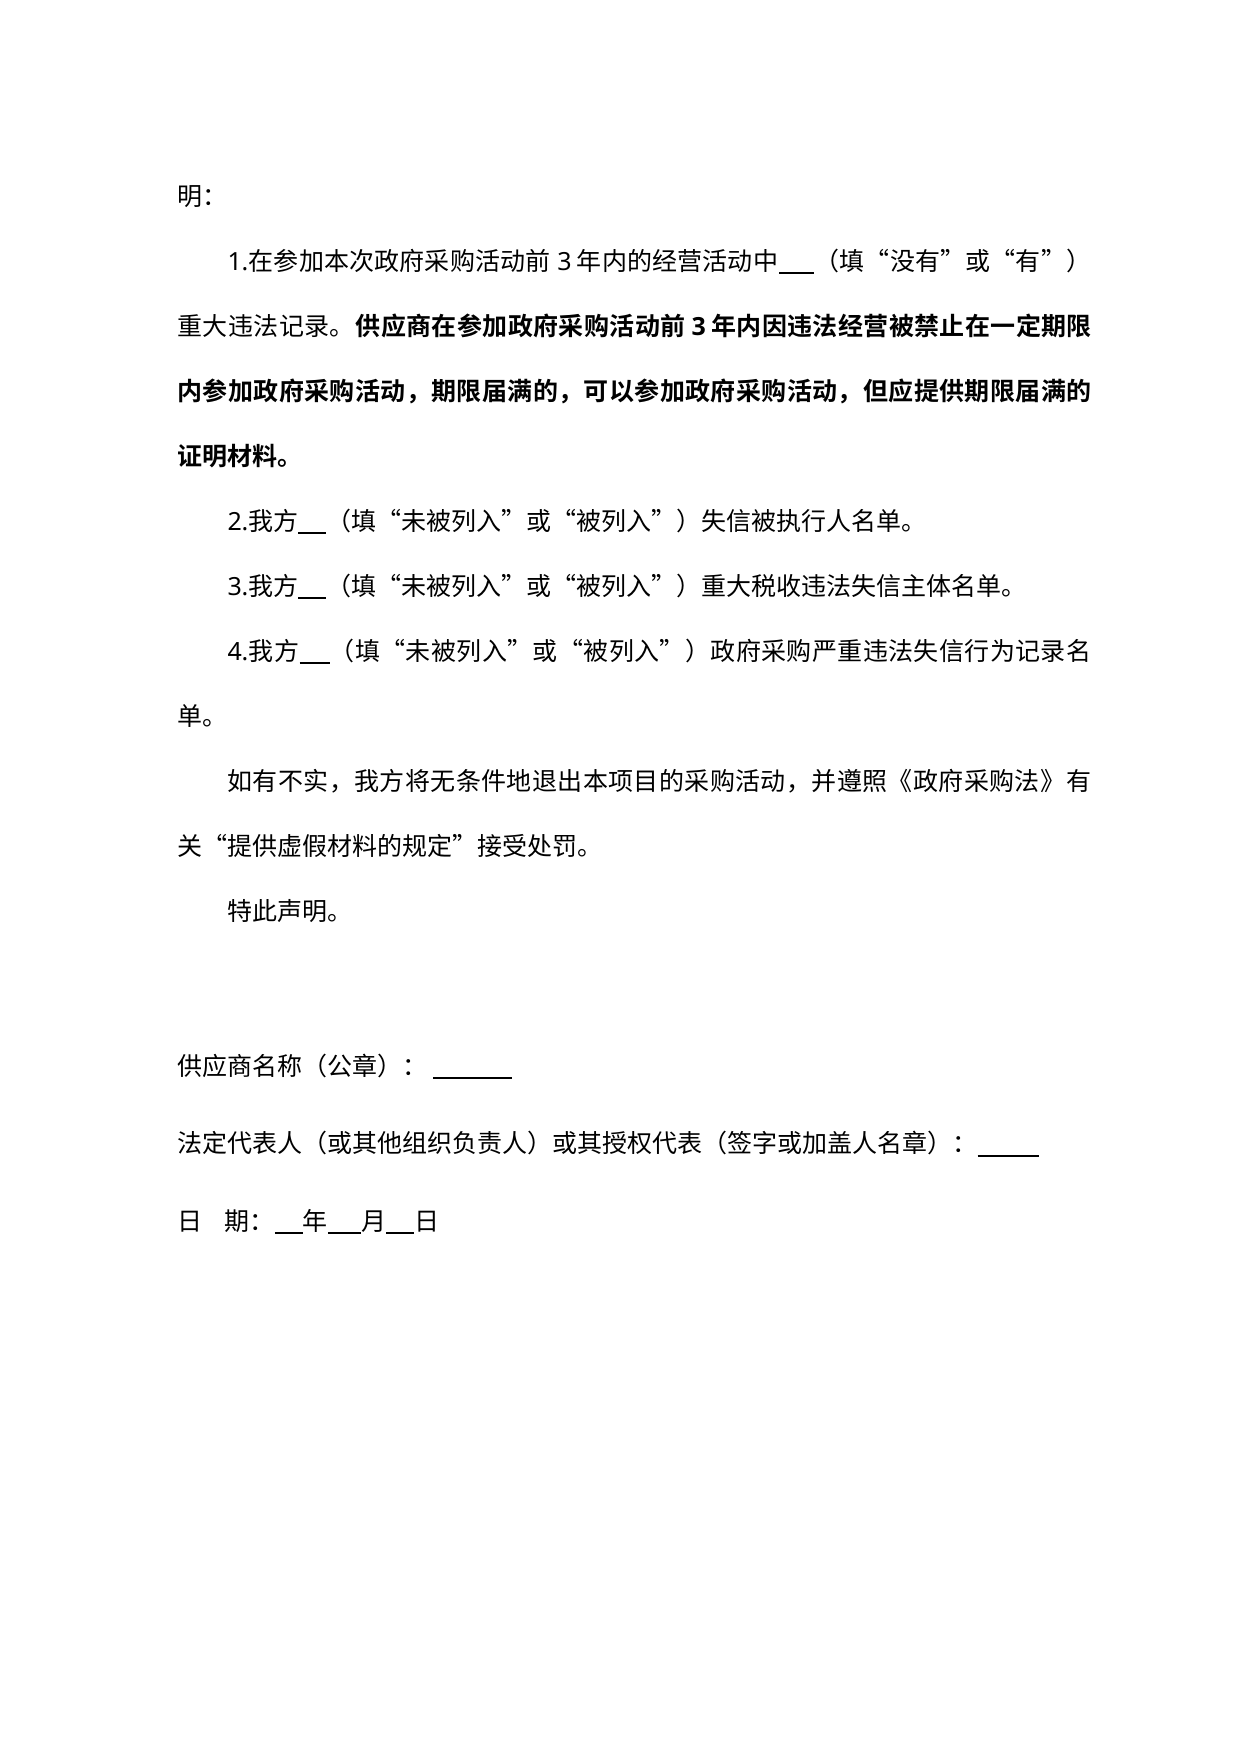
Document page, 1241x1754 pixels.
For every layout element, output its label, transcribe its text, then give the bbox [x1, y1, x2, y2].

text 4.我方 （填“未被列入”或“被列入”）政府采购严重违法失信行为记录名单。 [177, 617, 1093, 747]
text 特此声明。 [177, 877, 1093, 942]
text 法定代表人（或其他组织负责人）或其授权代表（签字或加盖人名章）： [177, 1109, 1093, 1174]
text 供应商名称（公章）： [177, 1032, 1093, 1097]
text 2.我方 （填“未被列入”或“被列入”）失信被执行人名单。 [177, 487, 1093, 552]
text 日 期： 年 月 日 [177, 1187, 1093, 1252]
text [177, 162, 1093, 227]
text 如有不实，我方将无条件地退出本项目的采购活动，并遵照《政府采购法》有关“提供虚假材料的规定”接受处罚。 [177, 747, 1093, 877]
text 3.我方 （填“未被列入”或“被列入”）重大税收违法失信主体名单。 [177, 552, 1093, 617]
text 1.在参加本次政府采购活动前3年内的经营活动中 （填“没有”或“有”）重大违法记录。供应商在参加政府采购活动前3年内因违法经营被禁止在一定期限内参加政府采购活动，期限届满的，可以参加政府采购活动，但应提供期限届满的证明材料。 [177, 227, 1093, 487]
